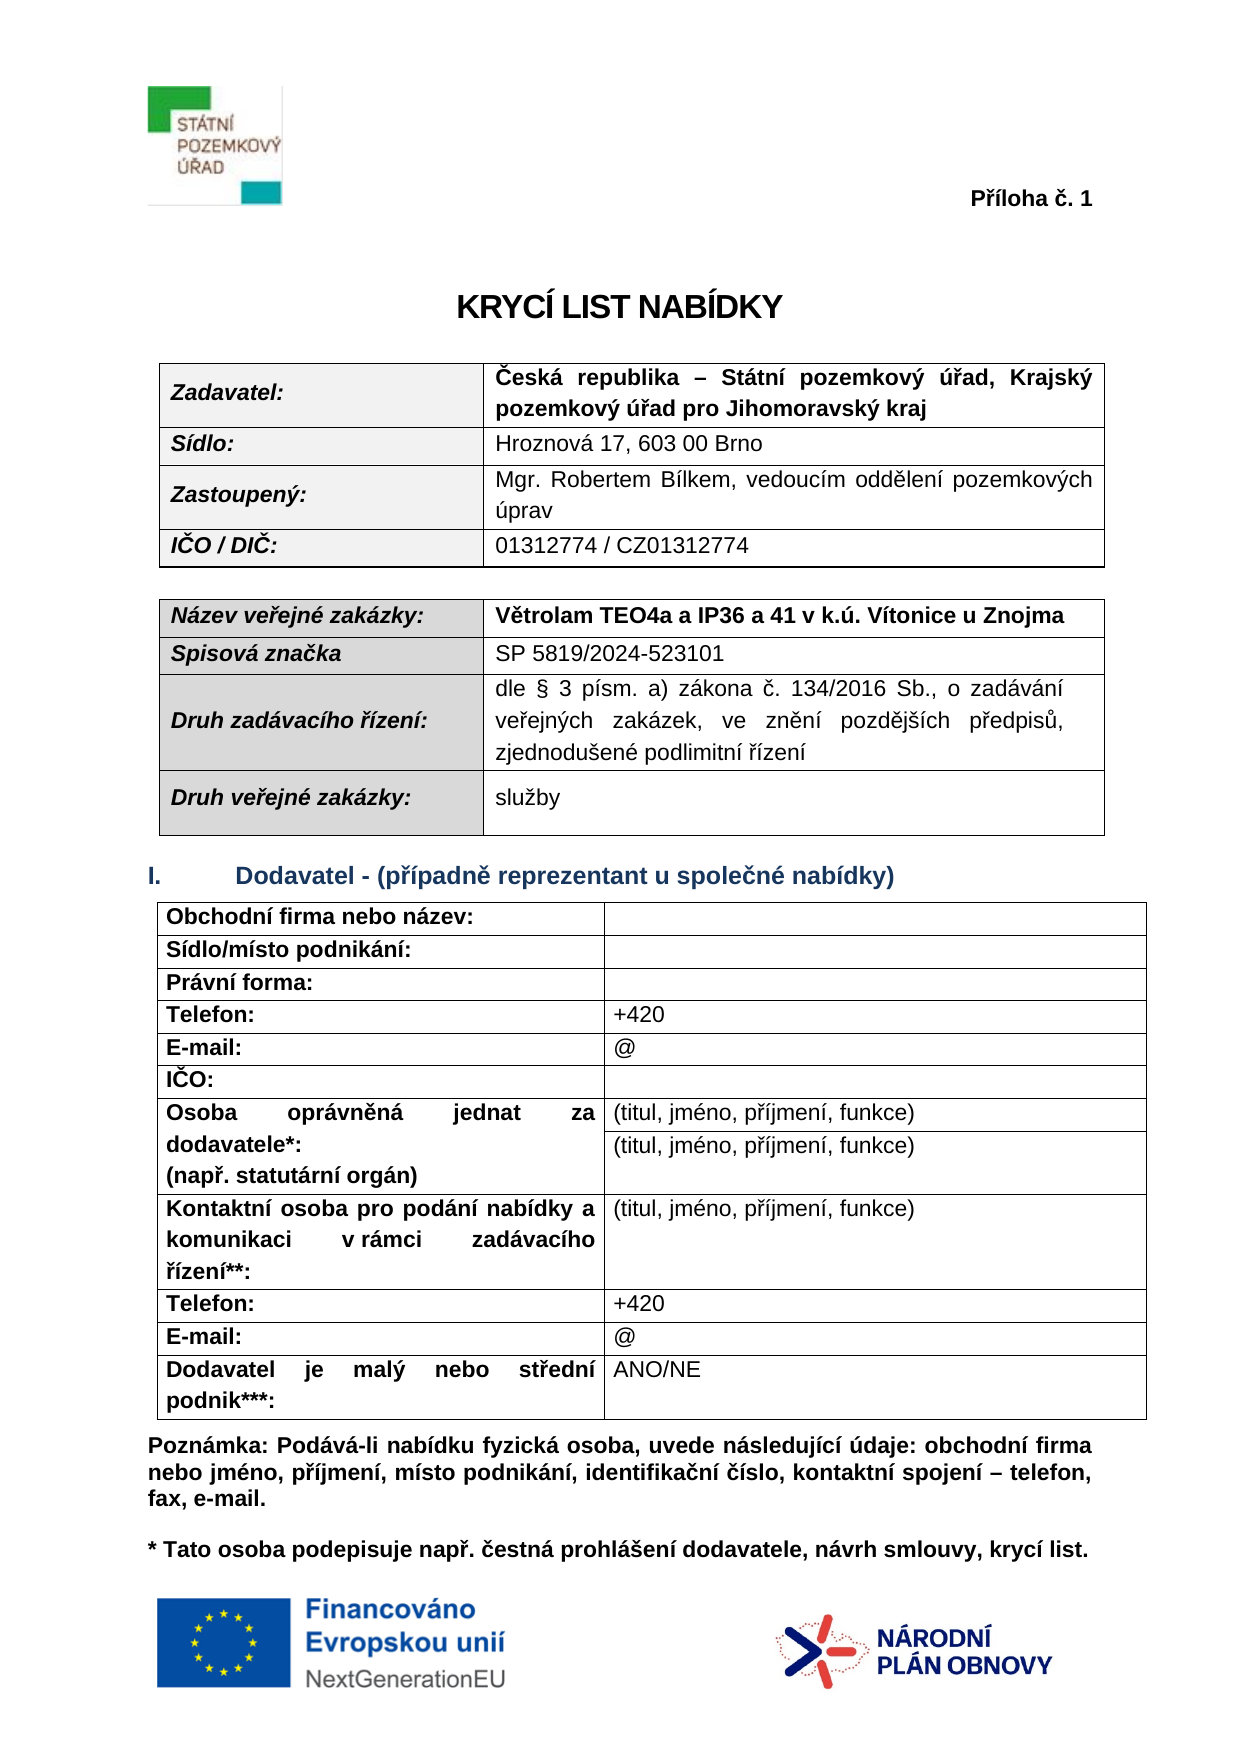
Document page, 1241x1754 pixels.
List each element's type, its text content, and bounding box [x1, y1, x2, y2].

table_cell SP 5819/2024-523101 [484, 638, 1104, 674]
table_cell E-mail: [158, 1034, 604, 1065]
table_header Větrolam TEO4a a IP36 a 41 v k.ú. Vítonice u Znojma [484, 600, 1104, 637]
table_cell Osoba oprávněná jednat za dodavatele*: (např. statutární orgán) [158, 1099, 604, 1194]
table_cell [605, 1066, 1146, 1098]
table_cell (titul, jméno, příjmení, funkce) [605, 1099, 1146, 1131]
table_cell Druh zadávacího řízení: [160, 675, 483, 770]
table_cell Telefon: [158, 1001, 604, 1033]
picture [147, 86, 284, 207]
table_cell služby [484, 771, 1104, 835]
table_cell Právní forma: [158, 969, 604, 1000]
table_cell IČO: [158, 1066, 604, 1098]
subtitle Dodavatel - (případně reprezentant u společné nabídky) [148, 861, 1093, 890]
picture [147, 1584, 531, 1699]
table_cell Druh veřejné zakázky: [160, 771, 483, 835]
table_cell Kontaktní osoba pro podání nabídky a komunikaci v rámci zadávacího řízení**: [158, 1195, 604, 1289]
table_header Zadavatel: [160, 364, 483, 427]
picture [735, 1583, 1093, 1722]
table_cell dle § 3 písm. a) zákona č. 134/2016 Sb., o zadávání veřejných zakázek, ve znění pozdějších předpisů, zjednodušené podlimitní řízení [484, 675, 1104, 770]
text Poznámka: Podává-li nabídku fyzická osoba, uvede následující údaje: obchodní firma nebo jméno, příjmení, místo podnikání, identifikační číslo, kontaktní spojení – telefon, fax, e-mail. [148, 1432, 1093, 1511]
table_cell @ [605, 1034, 1146, 1065]
table_cell [605, 969, 1146, 1000]
table_cell Sídlo/místo podnikání: [158, 936, 604, 967]
table_cell +420 [605, 1001, 1146, 1033]
table_cell ANO/NE [605, 1356, 1146, 1419]
table_header Obchodní firma nebo název: [158, 903, 604, 935]
table_cell Spisová značka [160, 638, 483, 674]
table_cell Dodavatel je malý nebo střední podnik***: [158, 1356, 604, 1419]
table_header [605, 903, 1146, 935]
table_cell @ [605, 1323, 1146, 1354]
table_header Česká republika – Státní pozemkový úřad, Krajský pozemkový úřad pro Jihomoravský kraj [484, 364, 1104, 427]
table_cell Sídlo: [160, 428, 483, 464]
table_cell Telefon: [158, 1290, 604, 1322]
table_cell E-mail: [158, 1323, 604, 1354]
table_cell Hroznová 17, 603 00 Brno [484, 428, 1104, 464]
text * Tato osoba podepisuje např. čestná prohlášení dodavatele, návrh smlouvy, krycí list. [148, 1536, 1093, 1563]
table_header Název veřejné zakázky: [160, 600, 483, 637]
table_cell Zastoupený: [160, 466, 483, 529]
table_cell [605, 936, 1146, 967]
table_cell (titul, jméno, příjmení, funkce) [605, 1195, 1146, 1289]
table_cell +420 [605, 1290, 1146, 1322]
table_cell (titul, jméno, příjmení, funkce) [605, 1132, 1146, 1194]
title Krycí list nabídky [148, 287, 1093, 325]
table_cell Mgr. Robertem Bílkem, vedoucím oddělení pozemkových úprav [484, 466, 1104, 529]
table_cell IČO / DIČ: [160, 530, 483, 566]
table_cell 01312774 / CZ01312774 [484, 530, 1104, 566]
